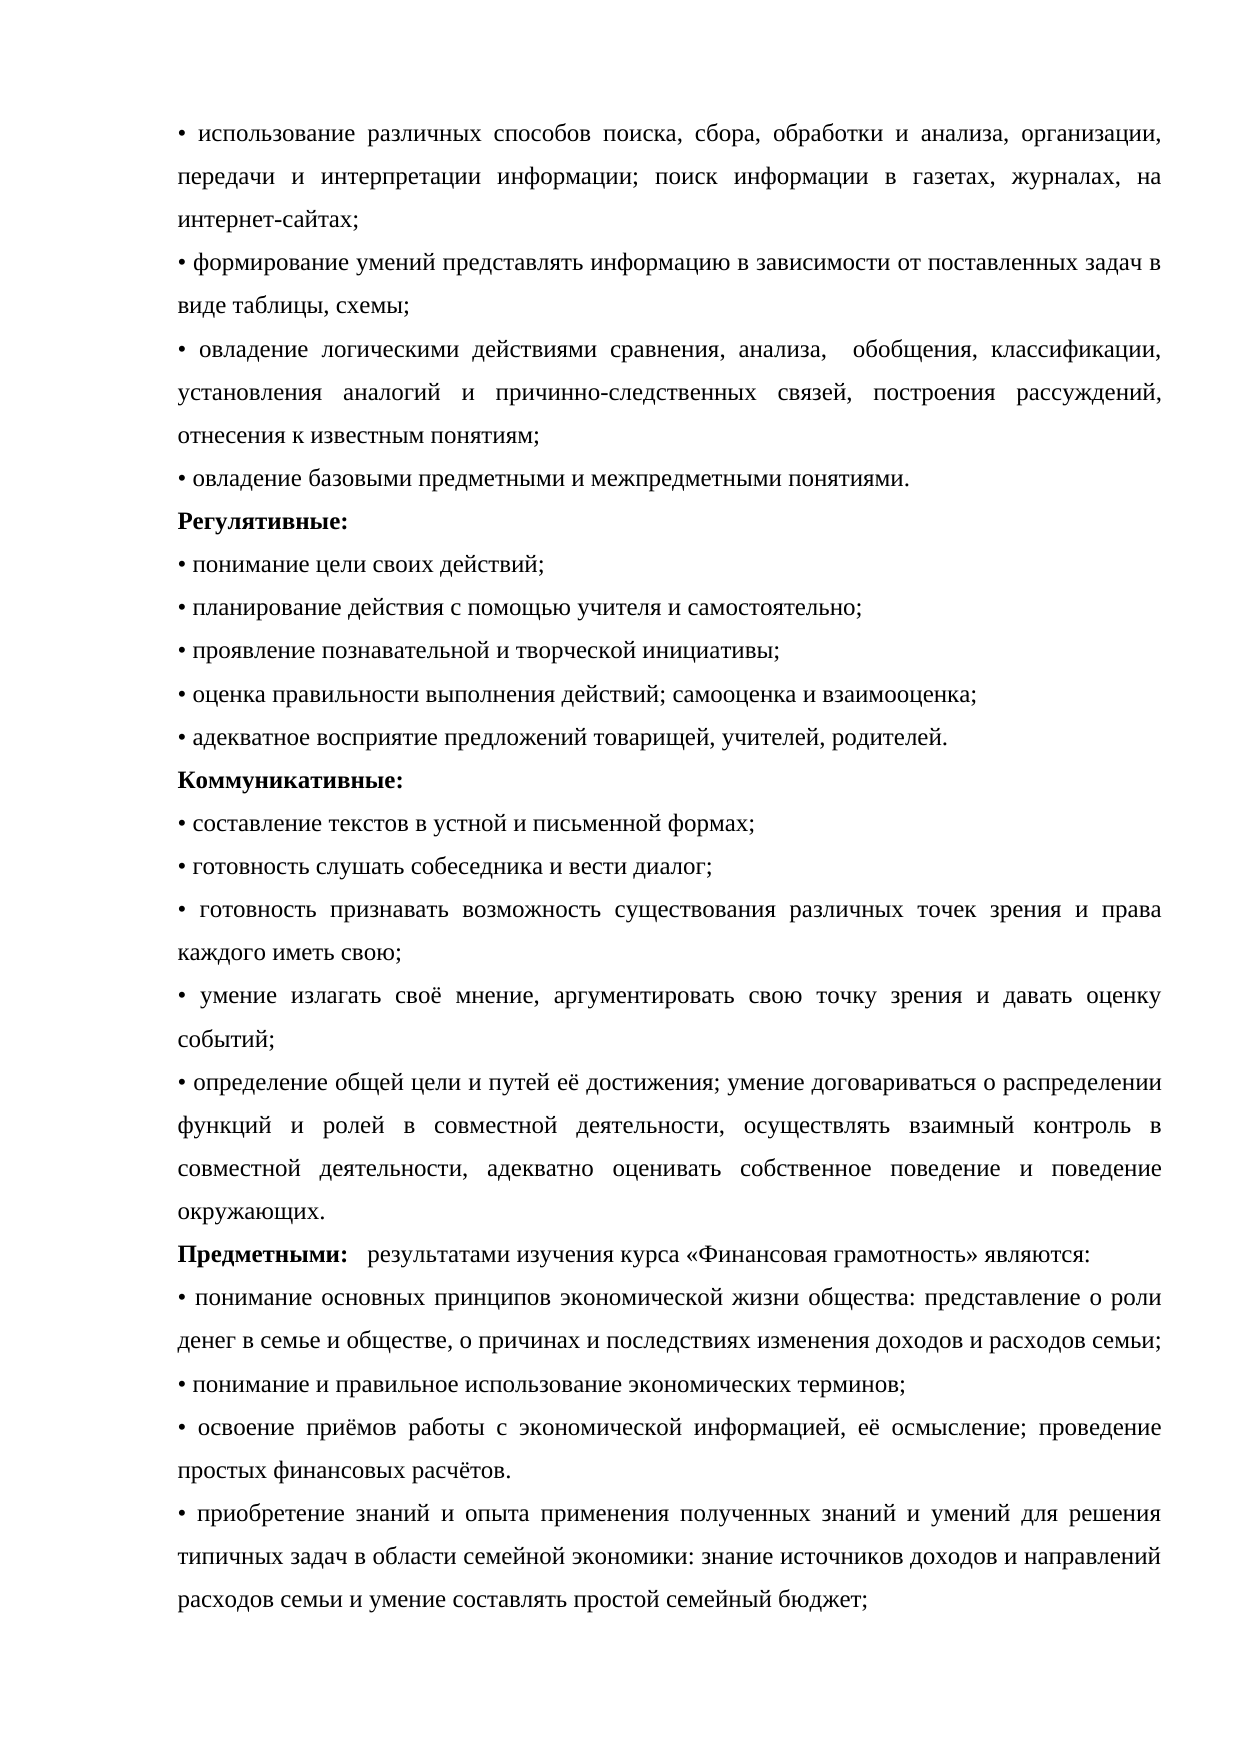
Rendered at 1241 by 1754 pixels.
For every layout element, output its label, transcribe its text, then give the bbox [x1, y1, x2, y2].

text • понимание цели своих действий; [177, 549, 1162, 578]
text • формирование умений представлять информацию в зависимости от поставленных задач в виде таблицы, схемы; [177, 247, 1162, 319]
text Коммуникативные: [177, 765, 1162, 794]
text • оценка правильности выполнения действий; самооценка и взаимооценка; [177, 679, 1162, 707]
text • освоение приёмов работы с экономической информацией, её осмысление; проведение простых финансовых расчётов. [177, 1412, 1162, 1484]
text • овладение логическими действиями сравнения, анализа, обобщения, классификации, установления аналогий и причинно-следственных связей, построения рассуждений, отнесения к известным понятиям; [177, 334, 1162, 449]
text • адекватное восприятие предложений товарищей, учителей, родителей. [177, 722, 1162, 751]
text • понимание основных принципов экономической жизни общества: представление о роли денег в семье и обществе, о причинах и последствиях изменения доходов и расходов семьи; [177, 1282, 1162, 1354]
text • понимание и правильное использование экономических терминов; [177, 1369, 1162, 1397]
text • приобретение знаний и опыта применения полученных знаний и умений для решения типичных задач в области семейной экономики: знание источников доходов и направлений расходов семьи и умение составлять простой семейный бюджет; [177, 1498, 1162, 1613]
text • определение общей цели и путей её достижения; умение договариваться о распределении функций и ролей в совместной деятельности, осуществлять взаимный контроль в совместной деятельности, адекватно оценивать собственное поведение и поведение окружающих. [177, 1067, 1162, 1225]
text Регулятивные: [177, 506, 1162, 535]
text • составление текстов в устной и письменной формах; [177, 808, 1162, 837]
text • умение излагать своё мнение, аргументировать свою точку зрения и давать оценку событий; [177, 981, 1162, 1052]
text • использование различных способов поиска, сбора, обработки и анализа, организации, передачи и интерпретации информации; поиск информации в газетах, журналах, на интернет-сайтах; [177, 118, 1162, 233]
text • готовность слушать собеседника и вести диалог; [177, 851, 1162, 880]
text • планирование действия с помощью учителя и самостоятельно; [177, 592, 1162, 621]
text • готовность признавать возможность существования различных точек зрения и права каждого иметь свою; [177, 894, 1162, 966]
text • проявление познавательной и творческой инициативы; [177, 636, 1162, 664]
text • овладение базовыми предметными и межпредметными понятиями. [177, 463, 1162, 492]
text Предметными: результатами изучения курса «Финансовая грамотность» являются: [177, 1239, 1162, 1268]
